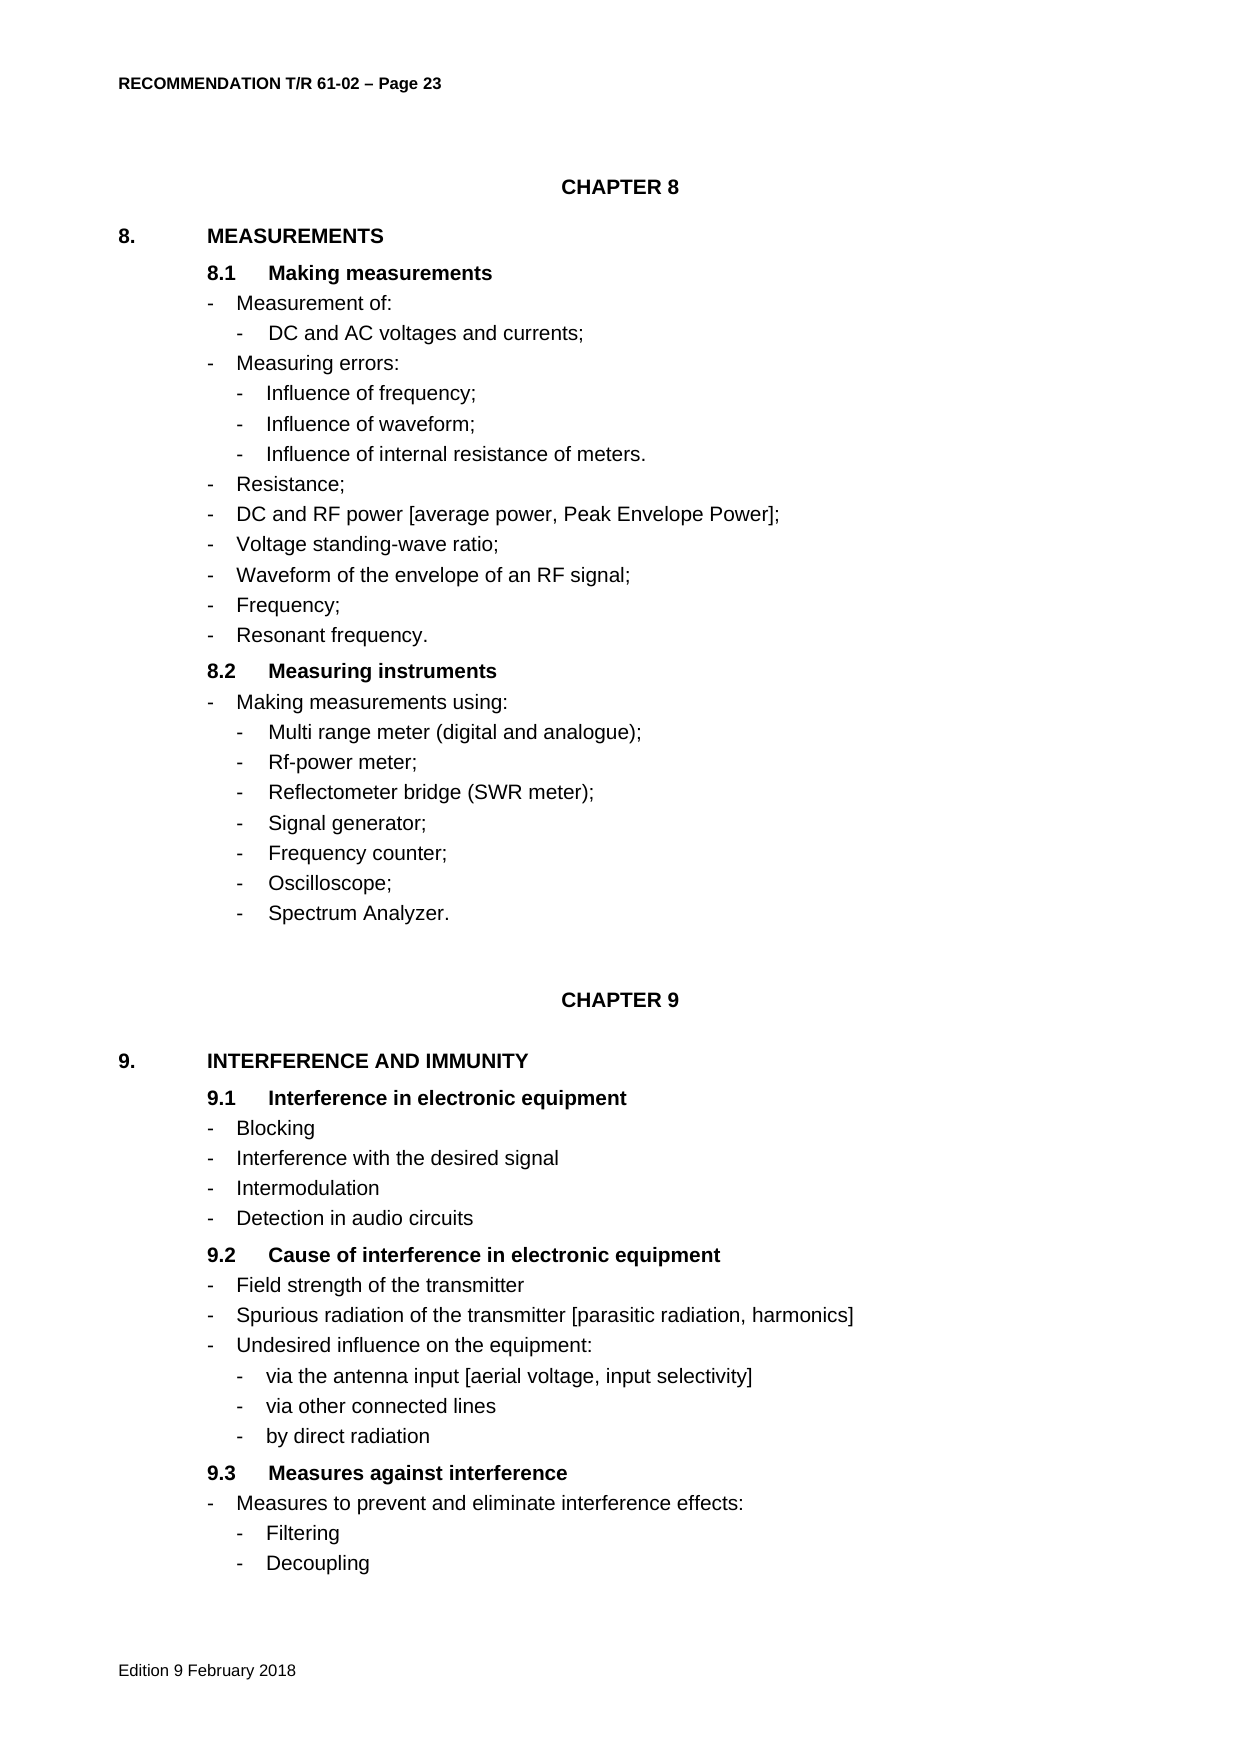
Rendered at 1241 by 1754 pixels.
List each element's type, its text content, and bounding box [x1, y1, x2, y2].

text 8.1 Making measurements [118, 260, 1122, 284]
text - Oscilloscope; [118, 871, 1122, 895]
text - Reflectometer bridge (SWR meter); [118, 780, 1122, 804]
text - Measures to prevent and eliminate interference effects: [207, 1491, 1122, 1514]
text - via the antenna input [aerial voltage, input selectivity] [118, 1363, 1122, 1387]
text - Measuring errors: [118, 351, 1122, 375]
text - Detection in audio circuits [207, 1206, 1122, 1230]
text - Filtering [118, 1521, 1122, 1545]
text - Measurement of: [207, 291, 1122, 314]
text - Field strength of the transmitter [207, 1273, 1122, 1297]
text 9.1 Interference in electronic equipment [118, 1085, 1122, 1109]
text 9. INTERFERENCE AND IMMUNITY [118, 1049, 1122, 1073]
text - via other connected lines [118, 1394, 1122, 1418]
text - Spurious radiation of the transmitter [parasitic radiation, harmonics] [207, 1303, 1122, 1327]
text - Rf-power meter; [118, 750, 1122, 774]
text - DC and RF power [average power, Peak Envelope Power]; [207, 502, 1122, 526]
text - Resistance; [207, 472, 1122, 496]
text - Decoupling [118, 1551, 1122, 1575]
text - Frequency counter; [118, 841, 1122, 864]
text - DC and AC voltages and currents; [118, 321, 1122, 345]
text - by direct radiation [118, 1424, 1122, 1448]
text - Making measurements using: [207, 689, 1122, 713]
text - Influence of waveform; [118, 411, 1122, 435]
text - Waveform of the envelope of an RF signal; [207, 562, 1122, 586]
text 9.3 Measures against interference [118, 1460, 1122, 1484]
text - Frequency; [207, 593, 1122, 617]
text 8.2 Measuring instruments [118, 659, 1122, 683]
text - Interference with the desired signal [207, 1146, 1122, 1170]
text - Blocking [207, 1116, 1122, 1139]
text - Resonant frequency. [207, 623, 1122, 647]
text CHAPTER 8 [118, 175, 1122, 199]
text - Influence of internal resistance of meters. [118, 442, 1122, 466]
text CHAPTER 9 [118, 987, 1122, 1011]
text - Undesired influence on the equipment: [207, 1333, 1122, 1357]
text 8. MEASUREMENTS [118, 224, 1122, 248]
text 9.2 Cause of interference in electronic equipment [118, 1243, 1122, 1267]
text - Signal generator; [118, 810, 1122, 834]
text - Spectrum Analyzer. [207, 901, 1122, 925]
text - Voltage standing-wave ratio; [207, 532, 1122, 556]
text - Intermodulation [207, 1176, 1122, 1200]
text - Influence of frequency; [118, 381, 1122, 405]
text - Multi range meter (digital and analogue); [118, 720, 1122, 744]
